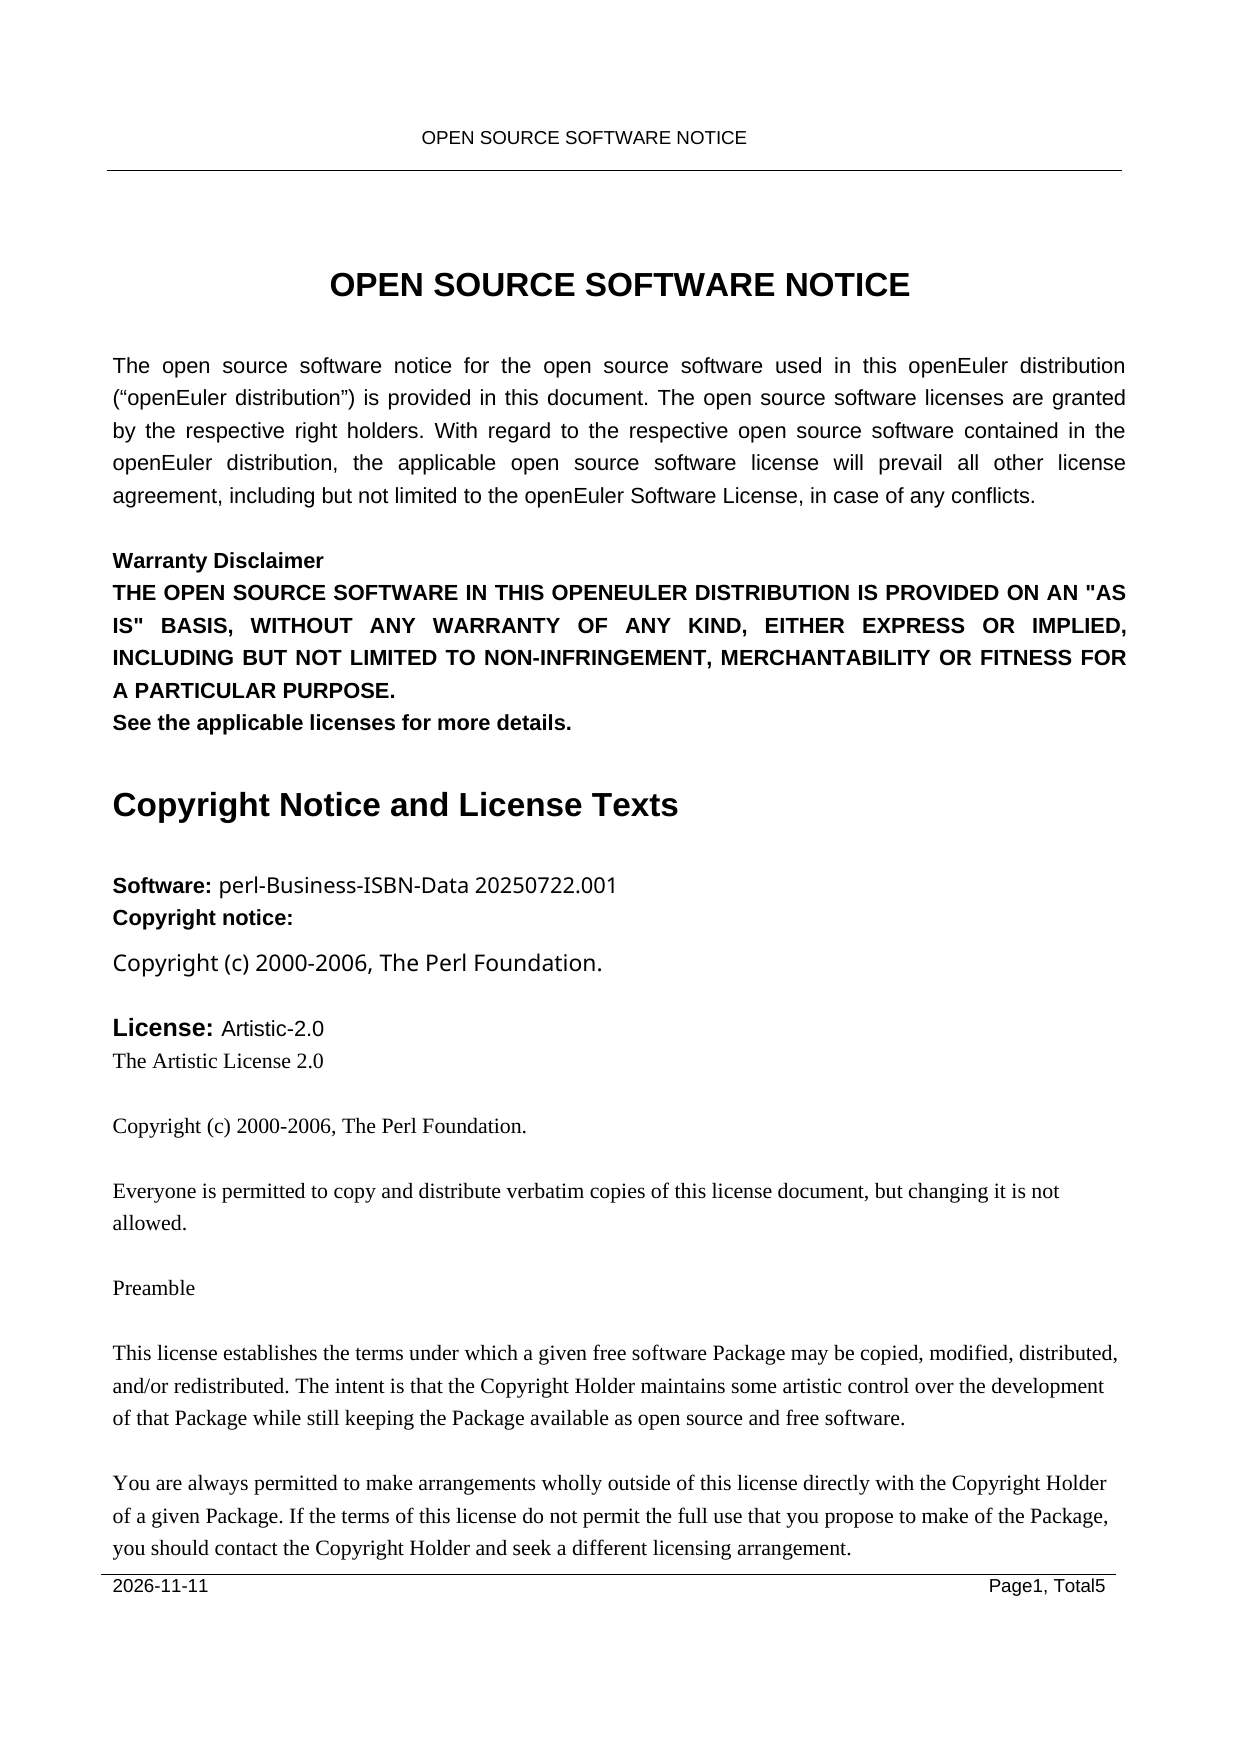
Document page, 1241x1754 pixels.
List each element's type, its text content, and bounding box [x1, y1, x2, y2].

text Warranty Disclaimer [112, 544, 1128, 576]
text Copyright notice: [112, 901, 1128, 934]
text Copyright Notice and License Texts [112, 771, 1128, 836]
text The open source software notice for the open source software used in this openEuler distribution (“openEuler distribution”) is provided in this document. The open source software licenses are granted by the respective right holders. With regard to the respective open source software contained in the openEuler distribution, the applicable open source software license will prevail all other license agreement, including but not limited to the openEuler Software License, in case of any conflicts. [112, 349, 1128, 511]
text THE OPEN SOURCE SOFTWARE IN THIS OPENEULER DISTRIBUTION IS PROVIDED ON AN "AS IS" BASIS, WITHOUT ANY WARRANTY OF ANY KIND, EITHER EXPRESS OR IMPLIED, INCLUDING BUT NOT LIMITED TO NON-INFRINGEMENT, MERCHANTABILITY OR FITNESS FOR A PARTICULAR PURPOSE. See the applicable licenses for more details. [112, 576, 1128, 739]
title Software: perl-Business-ISBN-Data 20250722.001 [112, 869, 1128, 901]
text Copyright (c) 2000-2006, The Perl Foundation. [112, 947, 1128, 1012]
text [112, 1044, 1128, 1564]
text OPEN SOURCE SOFTWARE NOTICE [112, 251, 1128, 316]
text License: Artistic-2.0 [112, 1012, 1128, 1044]
